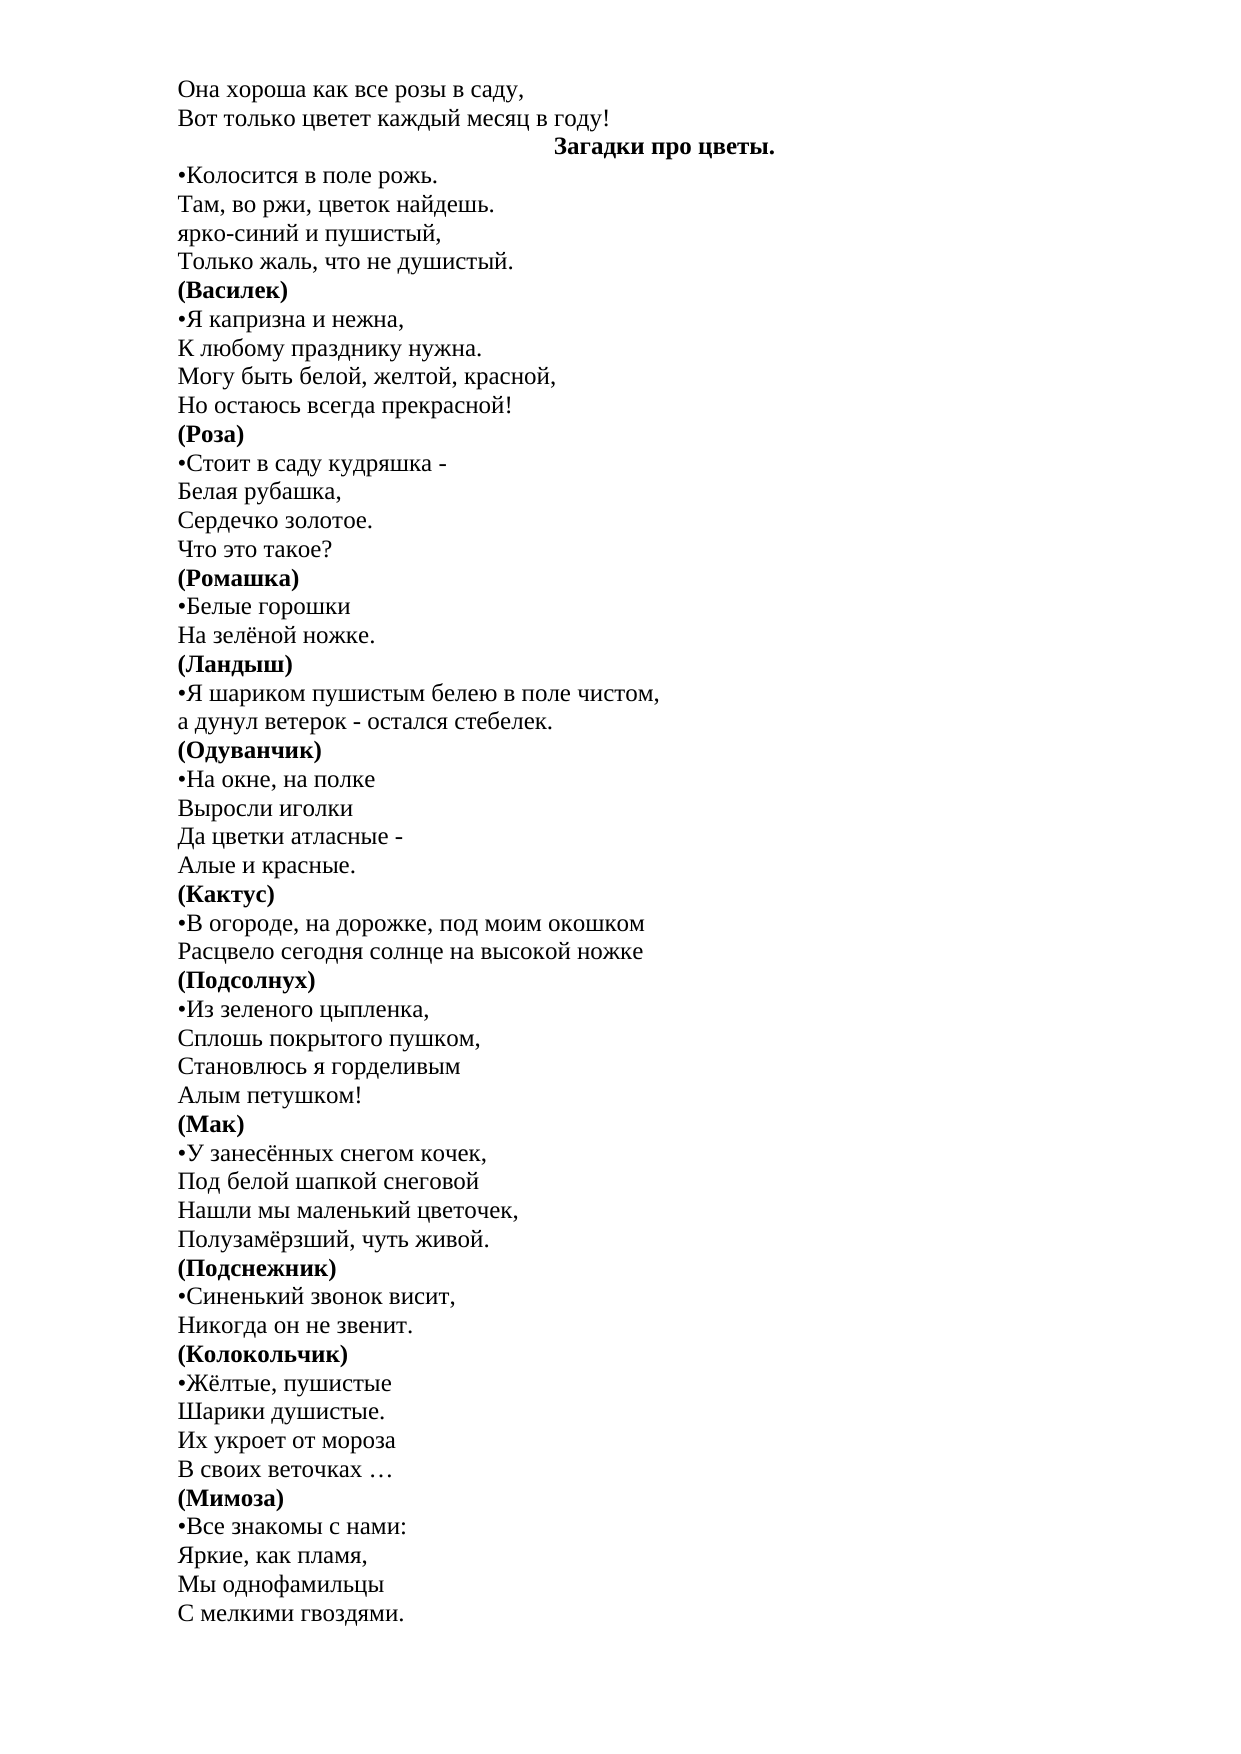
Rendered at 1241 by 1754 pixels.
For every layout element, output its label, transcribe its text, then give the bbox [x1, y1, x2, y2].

text •Синенький звонок висит, Никогда он не звенит. (Колокольчик) [177, 1281, 1152, 1368]
text •На окне, на полке Выросли иголки Да цветки атласные - Алые и красные. (Кактус) [177, 764, 1152, 908]
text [177, 1511, 1152, 1626]
text •Я капризна и нежна, К любому празднику нужна. Могу быть белой, желтой, красной, Но остаюсь всегда прекрасной! (Роза) [177, 304, 1152, 448]
text Загадки про цветы. [177, 131, 1152, 160]
text •Жёлтые, пушистые Шарики душистые. Их укроет от мороза В своих веточках … (Мимоза) [177, 1368, 1152, 1511]
text •Белые горошки На зелёной ножке. (Ландыш) [177, 591, 1152, 678]
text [177, 74, 1152, 131]
text •В огороде, на дорожке, под моим окошком Расцвело сегодня солнце на высокой ножке (Подсолнух) [177, 908, 1152, 994]
text •Колосится в поле рожь. Там, во ржи, цветок найдешь. ярко-синий и пушистый, Только жаль, что не душистый. (Василек) [177, 160, 1152, 304]
text •Из зеленого цыпленка, Сплошь покрытого пушком, Становлюсь я горделивым Алым петушком! (Мак) [177, 994, 1152, 1138]
text •У занесённых снегом кочек, Под белой шапкой снеговой Нашли мы маленький цветочек, Полузамёрзший, чуть живой. (Подснежник) [177, 1138, 1152, 1281]
text •Я шариком пушистым белею в поле чистом, а дунул ветерок - остался стебелек. (Одуванчик) [177, 678, 1152, 764]
text •Стоит в саду кудряшка - Белая рубашка, Сердечко золотое. Что это такое? (Ромашка) [177, 448, 1152, 591]
